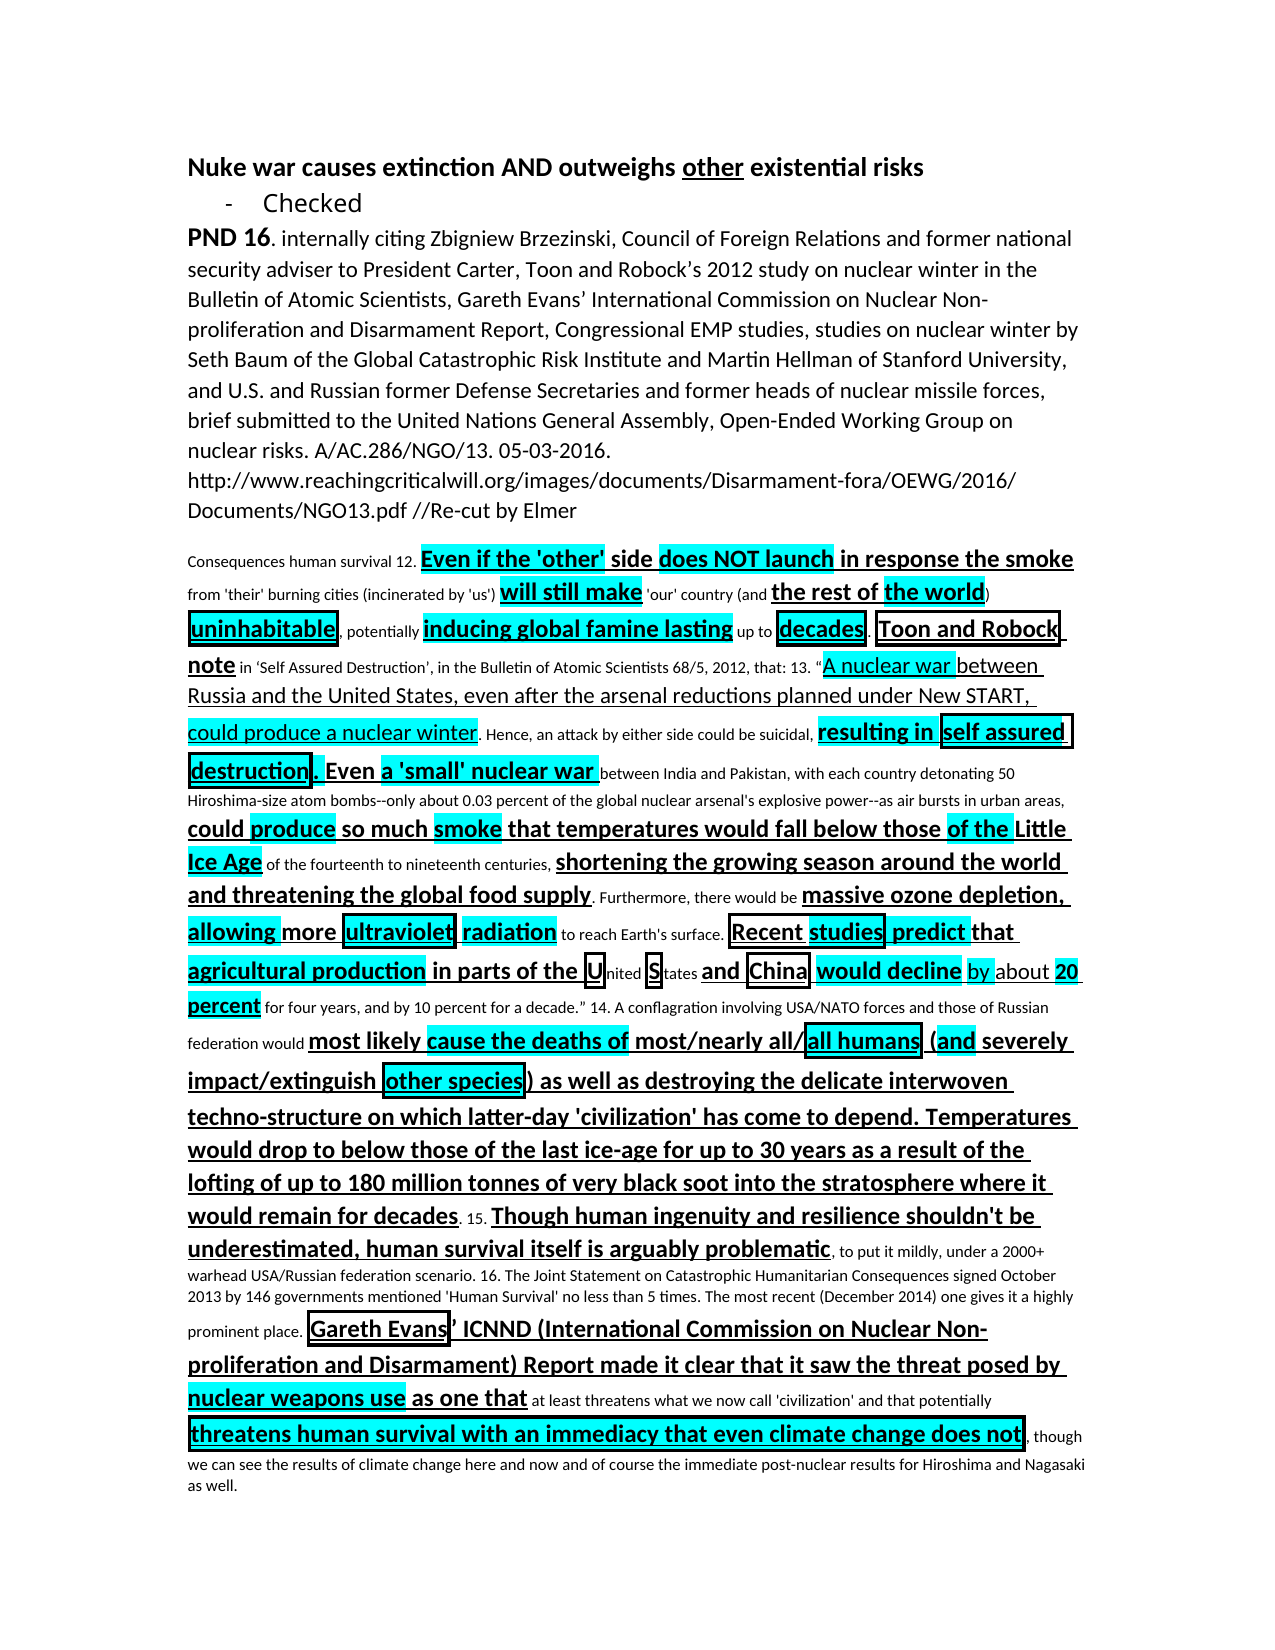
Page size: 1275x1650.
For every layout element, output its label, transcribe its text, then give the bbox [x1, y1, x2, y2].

text PND 16. internally citing Zbigniew Brzezinski, Council of Foreign Relations and former national security adviser to President Carter, Toon and Robock’s 2012 study on nuclear winter in the Bulletin of Atomic Scientists, Gareth Evans’ International Commission on Nuclear Non-proliferation and Disarmament Report, Congressional EMP studies, studies on nuclear winter by Seth Baum of the Global Catastrophic Risk Institute and Martin Hellman of Stanford University, and U.S. and Russian former Defense Secretaries and former heads of nuclear missile forces, brief submitted to the United Nations General Assembly, Open-Ended Working Group on nuclear risks. A/AC.286/NGO/13. 05-03-2016. http://www.reachingcriticalwill.org/images/documents/Disarmament-fora/OEWG/2016/Documents/NGO13.pdf //Re-cut by Elmer [187, 220, 1087, 524]
subtitle Nuke war causes extinction AND outweighs other existential risks [187, 150, 1087, 183]
text Consequences human survival 12. Even if the 'other' side does NOT launch in response the smoke from 'their' burning cities (incinerated by 'us') will still make 'our' country (and the rest of the world) uninhabitable, potentially inducing global famine lasting up to decades. Toon and Robock note in ‘Self Assured Destruction’, in the Bulletin of Atomic Scientists 68/5, 2012, that: 13. “A nuclear war between Russia and the United States, even after the arsenal reductions planned under New START, could produce a nuclear winter. Hence, an attack by either side could be suicidal, resulting in self assured destruction. Even a 'small' nuclear war between India and Pakistan, with each country detonating 50 Hiroshima-size atom bombs--only about 0.03 percent of the global nuclear arsenal's explosive power--as air bursts in urban areas, could produce so much smoke that temperatures would fall below those of the Little Ice Age of the fourteenth to nineteenth centuries, shortening the growing season around the world and threatening the global food supply. Furthermore, there would be massive ozone depletion, allowing more ultraviolet radiation to reach Earth's surface. Recent studies predict that agricultural production in parts of the United States and China would decline by about 20 percent for four years, and by 10 percent for a decade.” 14. A conflagration involving USA/NATO forces and those of Russian federation would most likely cause the deaths of most/nearly all/all humans (and severely impact/extinguish other species) as well as destroying the delicate interwoven techno-structure on which latter-day 'civilization' has come to depend. Temperatures would drop to below those of the last ice-age for up to 30 years as a result of the lofting of up to 180 million tonnes of very black soot into the stratosphere where it would remain for decades. 15. Though human ingenuity and resilience shouldn't be underestimated, human survival itself is arguably problematic, to put it mildly, under a 2000+ warhead USA/Russian federation scenario. 16. The Joint Statement on Catastrophic Humanitarian Consequences signed October 2013 by 146 governments mentioned 'Human Survival' no less than 5 times. The most recent (December 2014) one gives it a highly prominent place. Gareth Evans’ ICNND (International Commission on Nuclear Non-proliferation and Disarmament) Report made it clear that it saw the threat posed by nuclear weapons use as one that at least threatens what we now call 'civilization' and that potentially threatens human survival with an immediacy that even climate change does not, though we can see the results of climate change here and now and of course the immediate post-nuclear results for Hiroshima and Nagasaki as well. [187, 543, 1087, 1496]
list Checked [225, 186, 1087, 220]
